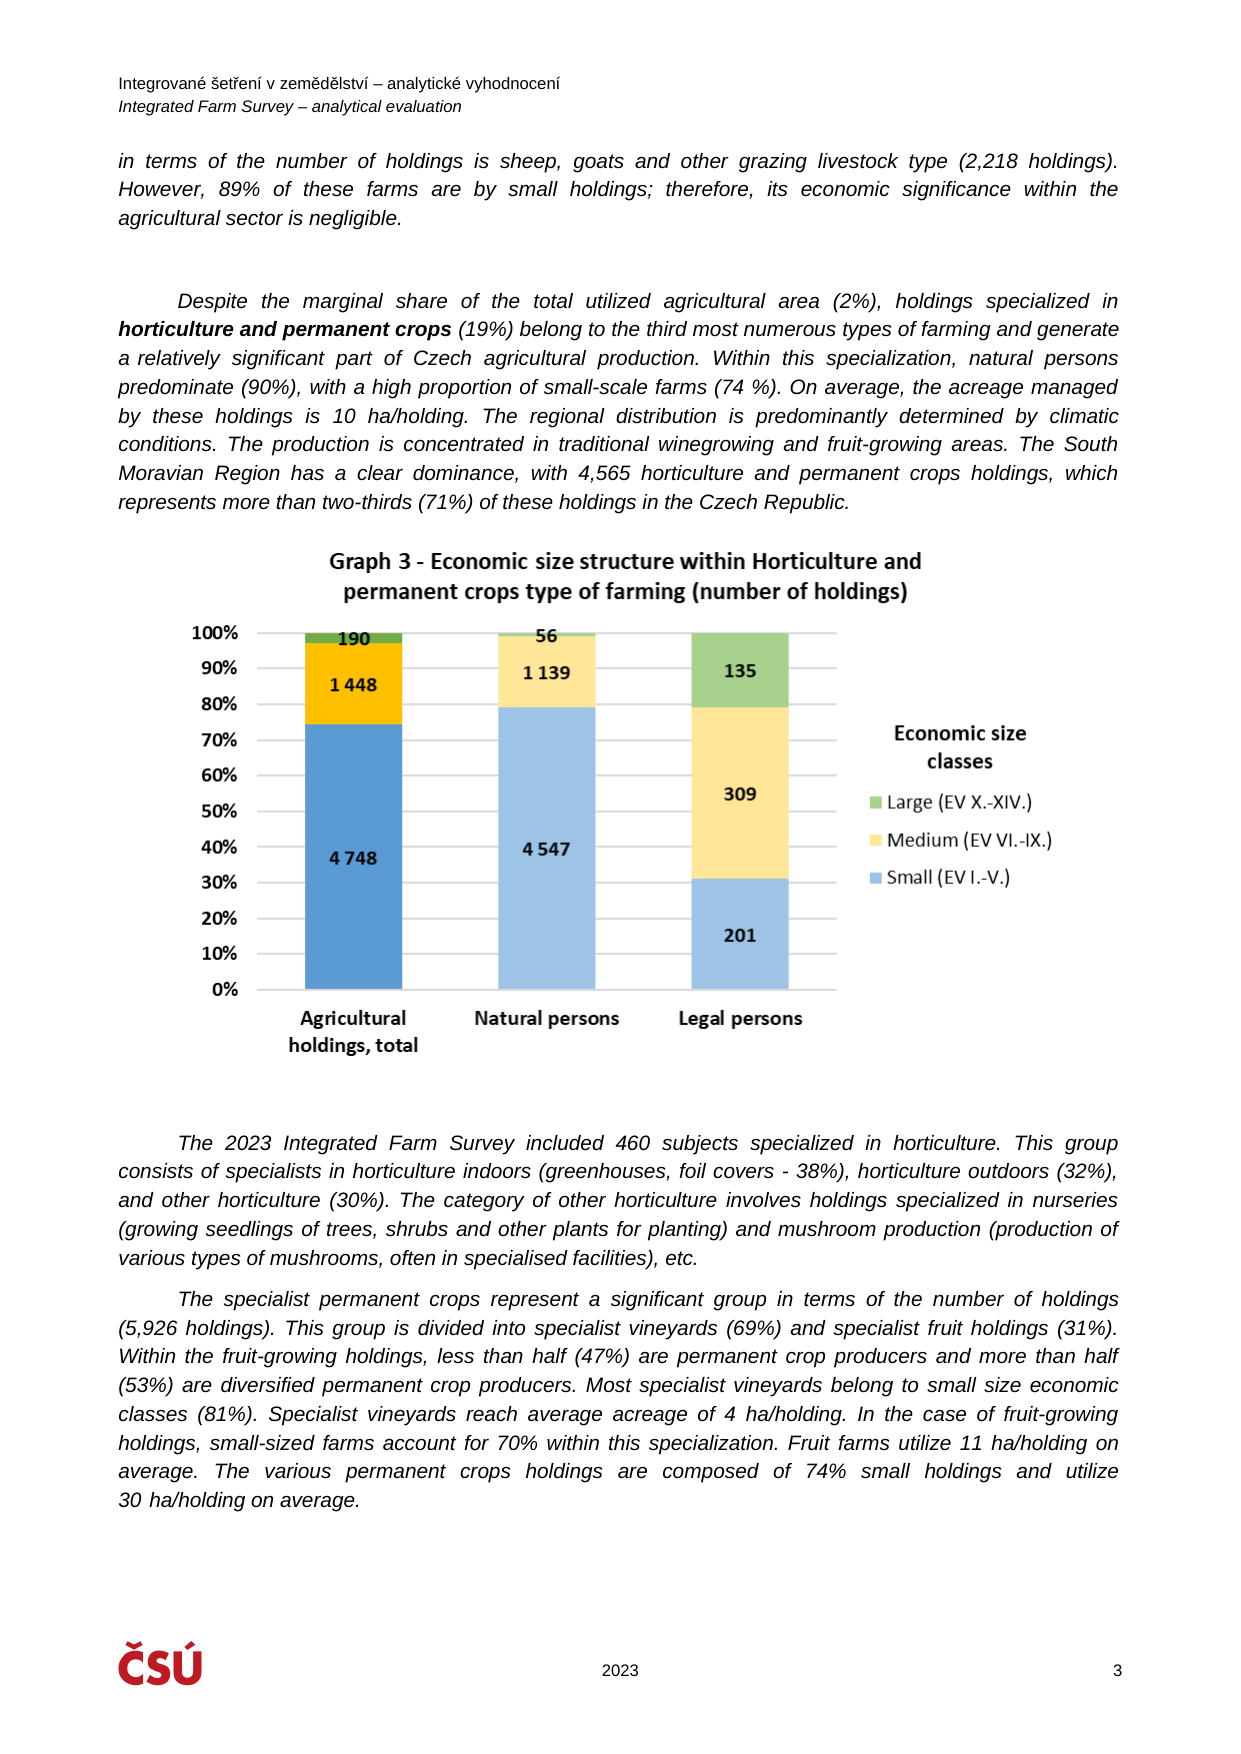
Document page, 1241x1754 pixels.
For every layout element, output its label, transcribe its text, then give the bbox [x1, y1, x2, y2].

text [118, 148, 1122, 230]
text Despite the marginal share of the total utilized agricultural area (2%), holdings specialized in horticulture and permanent crops (19%) belong to the third most numerous types of farming and generate a relatively significant part of Czech agricultural production. Within this specialization, natural persons predominate (90%), with a high proportion of small-scale farms (74 %). On average, the acreage managed by these holdings is 10 ha/holding. The regional distribution is predominantly determined by climatic conditions. The production is concentrated in traditional winegrowing and fruit-growing areas. The South Moravian Region has a clear dominance, with 4,565 horticulture and permanent crops holdings, which represents more than two-thirds (71%) of these holdings in the Czech Republic. [118, 288, 1122, 514]
text The 2023 Integrated Farm Survey included 460 subjects specialized in horticulture. This group consists of specialists in horticulture indoors (greenhouses, foil covers - 38%), horticulture outdoors (32%), and other horticulture (30%). The category of other horticulture involves holdings specialized in nurseries (growing seedlings of trees, shrubs and other plants for planting) and mushroom production (production of various types of mushrooms, often in specialised facilities), etc. [118, 1130, 1122, 1269]
picture [118, 1640, 202, 1686]
picture [177, 531, 1073, 1071]
text The specialist permanent crops represent a significant group in terms of the number of holdings (5,926 holdings). This group is divided into specialist vineyards (69%) and specialist fruit holdings (31%). Within the fruit-growing holdings, less than half (47%) are permanent crop producers and more than half (53%) are diversified permanent crop producers. Most specialist vineyards belong to small size economic classes (81%). Specialist vineyards reach average acreage of 4 ha/holding. In the case of fruit-growing holdings, small-sized farms account for 70% within this specialization. Fruit farms utilize 11 ha/holding on average. The various permanent crops holdings are composed of 74% small holdings and utilize 30 ha/holding on average. [118, 1287, 1122, 1512]
